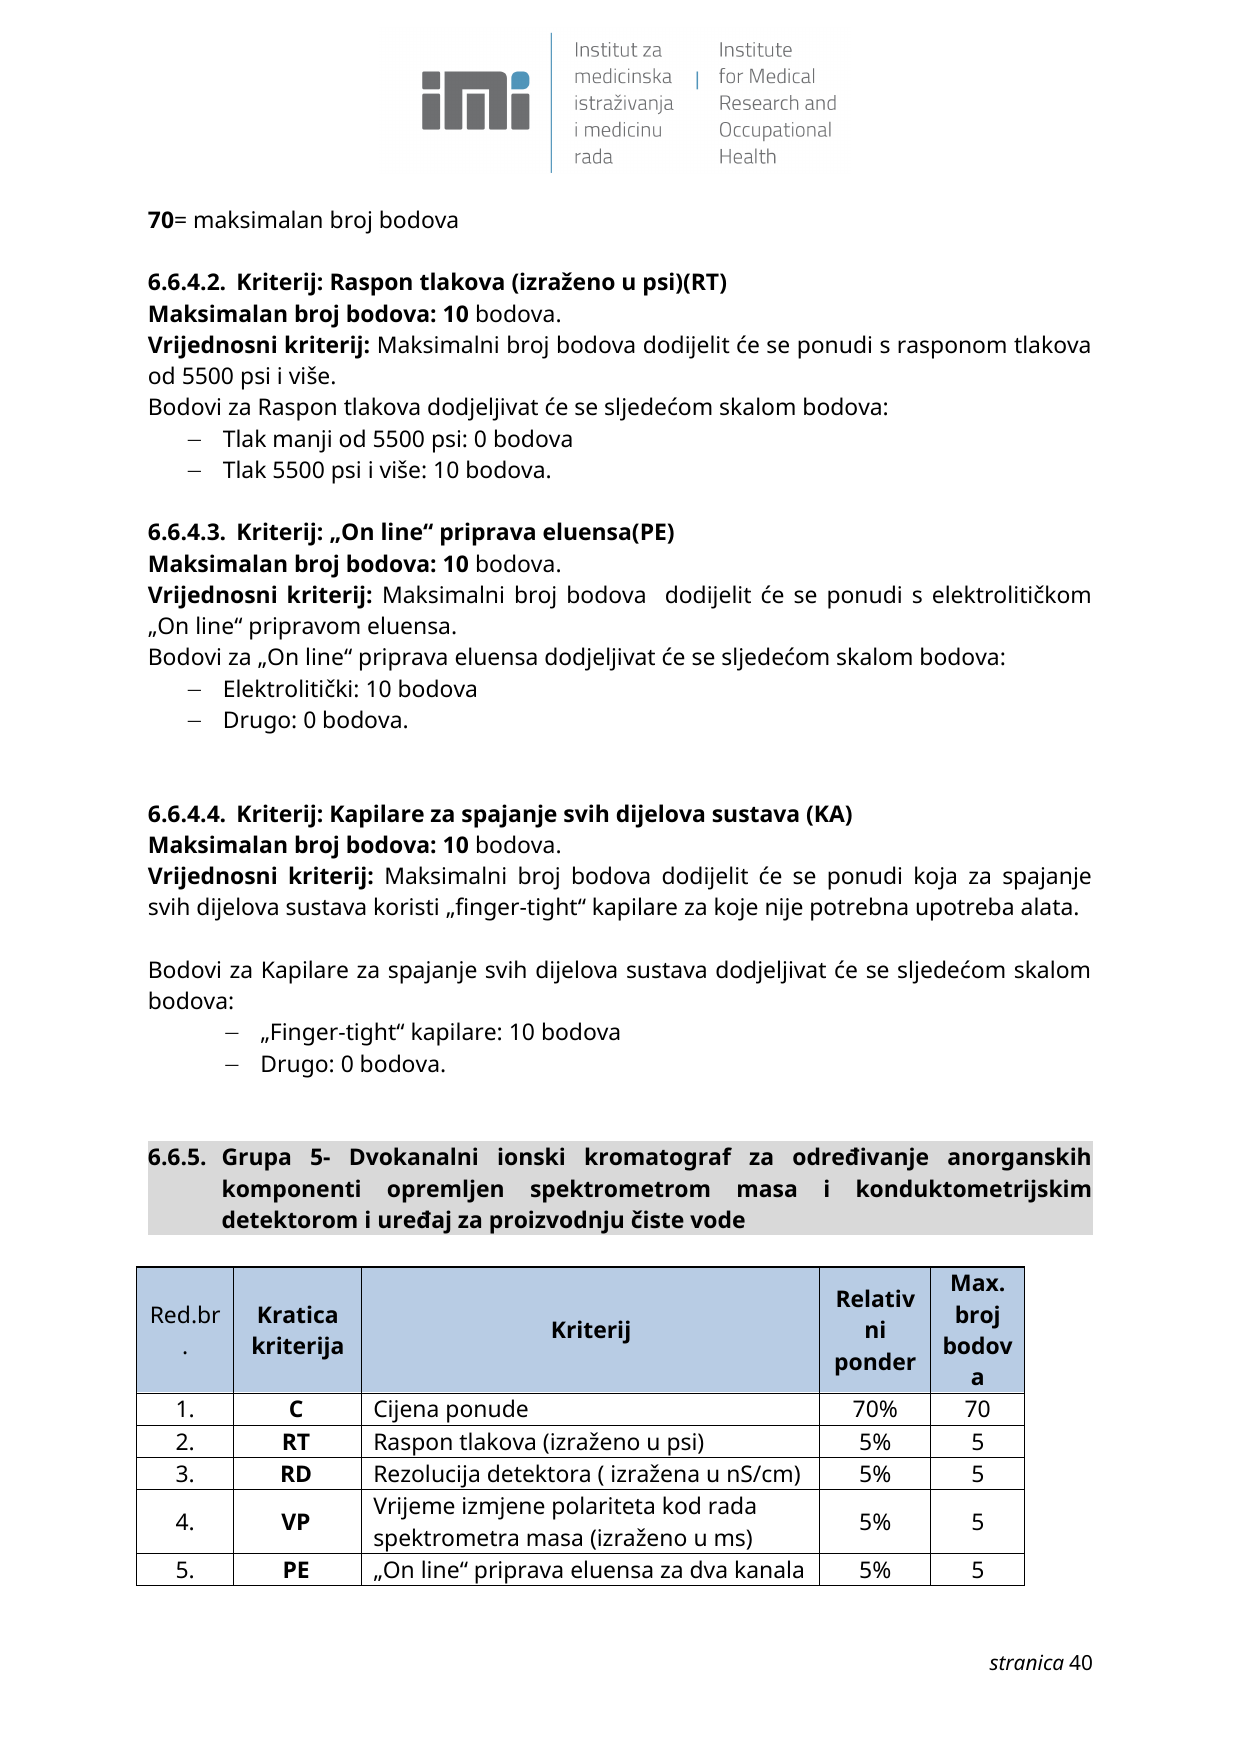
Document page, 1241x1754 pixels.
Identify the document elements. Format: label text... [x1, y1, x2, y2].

table_header Relativni ponder [820, 1268, 930, 1392]
list Drugo: 0 bodova. [223, 1048, 1093, 1079]
table_header Red.br. [137, 1268, 233, 1392]
table_cell Raspon tlakova (izraženo u psi) [362, 1426, 819, 1457]
table_cell 3. [137, 1458, 233, 1489]
table_cell 5 [931, 1426, 1024, 1457]
table_cell 5. [137, 1554, 233, 1585]
table_cell Cijena ponude [362, 1394, 819, 1425]
list Elektrolitički: 10 bodova [185, 673, 1093, 704]
table_cell 5 [931, 1554, 1024, 1585]
text Maksimalan broj bodova: 10 bodova. [148, 548, 1053, 579]
table_header Max. broj bodova [931, 1268, 1024, 1392]
list Kriterij: Raspon tlakova (izraženo u psi)(RT) [148, 266, 1093, 298]
table_header Kratica kriterija [234, 1268, 361, 1392]
table_header Kriterij [362, 1268, 819, 1392]
table_cell 2. [137, 1426, 233, 1457]
table_cell Rezolucija detektora ( izražena u nS/cm) [362, 1458, 819, 1489]
text Vrijednosni kriterij: Maksimalni broj bodova dodijelit će se ponudi koja za spajanje svih dijelova sustava koristi „finger-tight“ kapilare za koje nije potrebna upotreba alata. [148, 860, 1093, 923]
table_cell VP [234, 1490, 361, 1553]
list Tlak 5500 psi i više: 10 bodova. [185, 454, 1093, 485]
table_cell C [234, 1394, 361, 1425]
table_cell 5% [820, 1458, 930, 1489]
table_cell 70% [820, 1394, 930, 1425]
list „Finger-tight“ kapilare: 10 bodova [223, 1016, 1093, 1048]
list Kriterij: „On line“ priprava eluensa(PE) [148, 516, 1093, 548]
table_cell 5% [820, 1490, 930, 1553]
list Grupa 5- Dvokanalni ionski kromatograf za određivanje anorganskih komponenti opremljen spektrometrom masa i konduktometrijskim detektorom i uređaj za proizvodnju čiste vode [148, 1141, 1093, 1235]
list Tlak manji od 5500 psi: 0 bodova [185, 423, 1093, 454]
text Maksimalan broj bodova: 10 bodova. [148, 298, 1053, 329]
table_cell 4. [137, 1490, 233, 1553]
table_cell PE [234, 1554, 361, 1585]
table_cell RT [234, 1426, 361, 1457]
table_cell Vrijeme izmjene polariteta kod rada spektrometra masa (izraženo u ms) [362, 1490, 819, 1553]
list Drugo: 0 bodova. [185, 704, 1093, 735]
text Maksimalan broj bodova: 10 bodova. [148, 829, 1053, 860]
table_cell 5 [931, 1490, 1024, 1553]
table_cell 5% [820, 1426, 930, 1457]
table_cell 70 [931, 1394, 1024, 1425]
picture [378, 27, 851, 174]
table_cell „On line“ priprava eluensa za dva kanala [362, 1554, 819, 1585]
text 70= maksimalan broj bodova [148, 204, 1093, 235]
table_cell 1. [137, 1394, 233, 1425]
text Vrijednosni kriterij: Maksimalni broj bodova dodijelit će se ponudi s elektrolitičkom „On line“ pripravom eluensa. [148, 579, 1093, 641]
text Bodovi za Kapilare za spajanje svih dijelova sustava dodjeljivat će se sljedećom skalom bodova: [148, 954, 1093, 1016]
table_cell 5% [820, 1554, 930, 1585]
table_cell 5 [931, 1458, 1024, 1489]
text Bodovi za „On line“ priprava eluensa dodjeljivat će se sljedećom skalom bodova: [148, 641, 1093, 673]
list Kriterij: Kapilare za spajanje svih dijelova sustava (KA) [148, 798, 1093, 829]
table_cell RD [234, 1458, 361, 1489]
text Bodovi za Raspon tlakova dodjeljivat će se sljedećom skalom bodova: [148, 391, 1093, 423]
text Vrijednosni kriterij: Maksimalni broj bodova dodijelit će se ponudi s rasponom tlakova od 5500 psi i više. [148, 329, 1093, 391]
